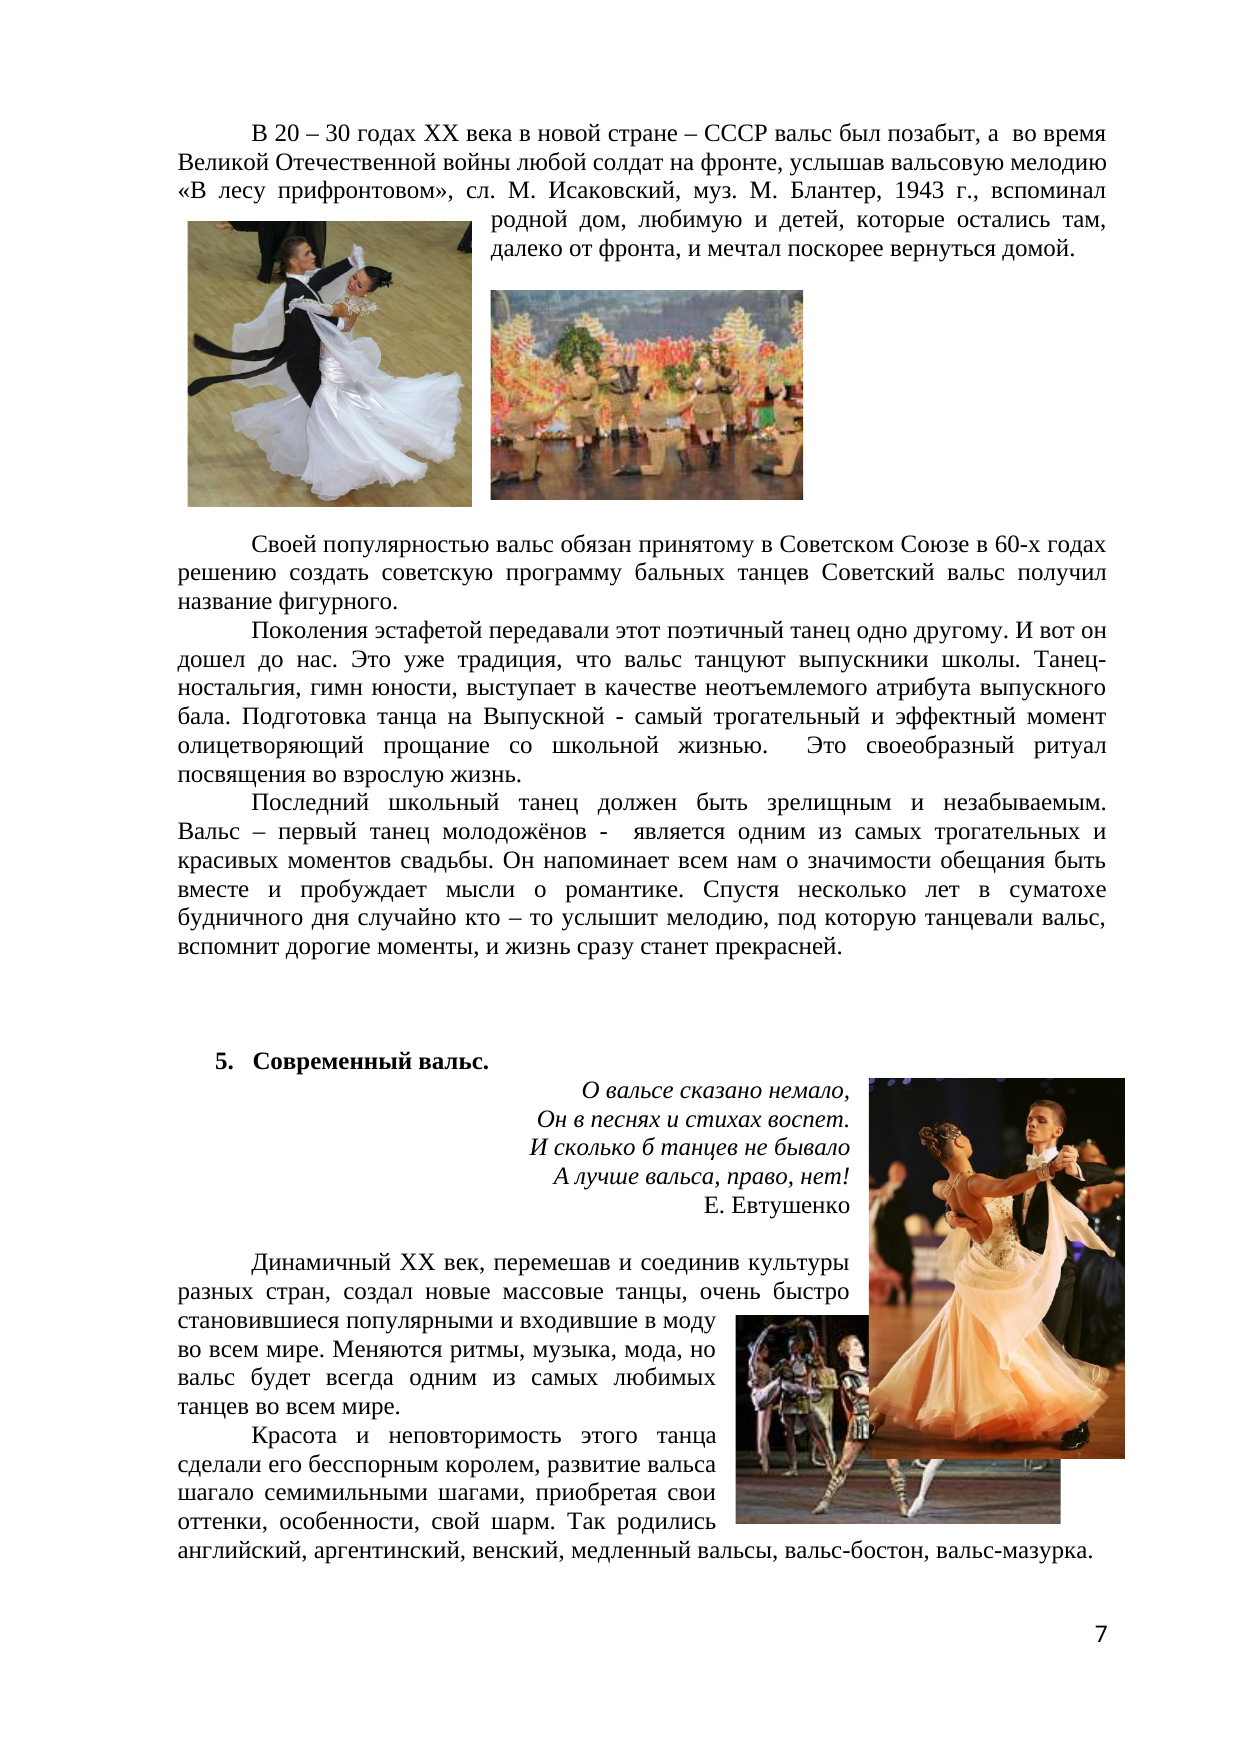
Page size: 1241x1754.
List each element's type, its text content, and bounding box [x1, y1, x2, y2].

text В 20 – 30 годах XX века в новой стране – СССР вальс был позабыт, а во время Великой Отечественной войны любой солдат на фронте, услышав вальсовую мелодию «В лесу прифронтовом», сл. М. Исаковский, муз. М. Блантер, ., вспоминал родной дом, любимую и детей, которые остались там, далеко от фронта, и мечтал поскорее вернуться домой. [177, 118, 1107, 262]
picture [490, 290, 804, 500]
picture [187, 221, 472, 507]
text Динамичный ХХ век, перемешав и соединив культуры разных стран, создал новые массовые танцы, очень быстро становившиеся популярными и входившие в моду во всем мире. Меняются ритмы, музыка, мода, но вальс будет всегда одним из самых любимых танцев во всем мире. [177, 1247, 868, 1420]
text О вальсе сказано немало, [266, 1075, 1107, 1104]
text Последний школьный танец должен быть зрелищным и незабываемым. Вальс – первый танец молодожёнов - является одним из самых трогательных и красивых моментов свадьбы. Он напоминает всем нам о значимости обещания быть вместе и пробуждает мысли о романтике. Спустя несколько лет в суматохе будничного дня случайно кто – то услышит мелодию, под которую танцевали вальс, вспомнит дорогие моменты, и жизнь сразу станет прекрасней. [177, 787, 1107, 960]
picture [735, 1078, 1125, 1524]
text Своей популярностью вальс обязан принятому в Советском Союзе в 60-х годах решению создать советскую программу бальных танцев Советский вальс получил название фигурного. [177, 529, 1107, 615]
list Современный вальс. [215, 1046, 1107, 1075]
text Е. Евтушенко [177, 1190, 868, 1219]
text Поколения эстафетой передавали этот поэтичный танец одно другому. И вот он дошел до нас. Это уже традиция, что вальс танцуют выпускники школы. Танец-ностальгия, гимн юности, выступает в качестве неотъемлемого атрибута выпускного бала. Подготовка танца на Выпускной - самый трогательный и эффектный момент олицетворяющий прощание со школьной жизнью. Это своеобразный ритуал посвящения во взрослую жизнь. [177, 615, 1107, 787]
text Красота и неповторимость этого танца сделали его бесспорным королем, развитие вальса шагало семимильными шагами, приобретая свои оттенки, особенности, свой шарм. Так родились английский, аргентинский, венский, медленный вальсы, вальс-бостон, вальс-мазурка. [177, 1420, 1107, 1564]
text А лучше вальса, право, нет! [266, 1161, 868, 1190]
text Он в песнях и стихах воспет. [266, 1104, 868, 1132]
text И сколько б танцев не бывало [266, 1132, 868, 1161]
